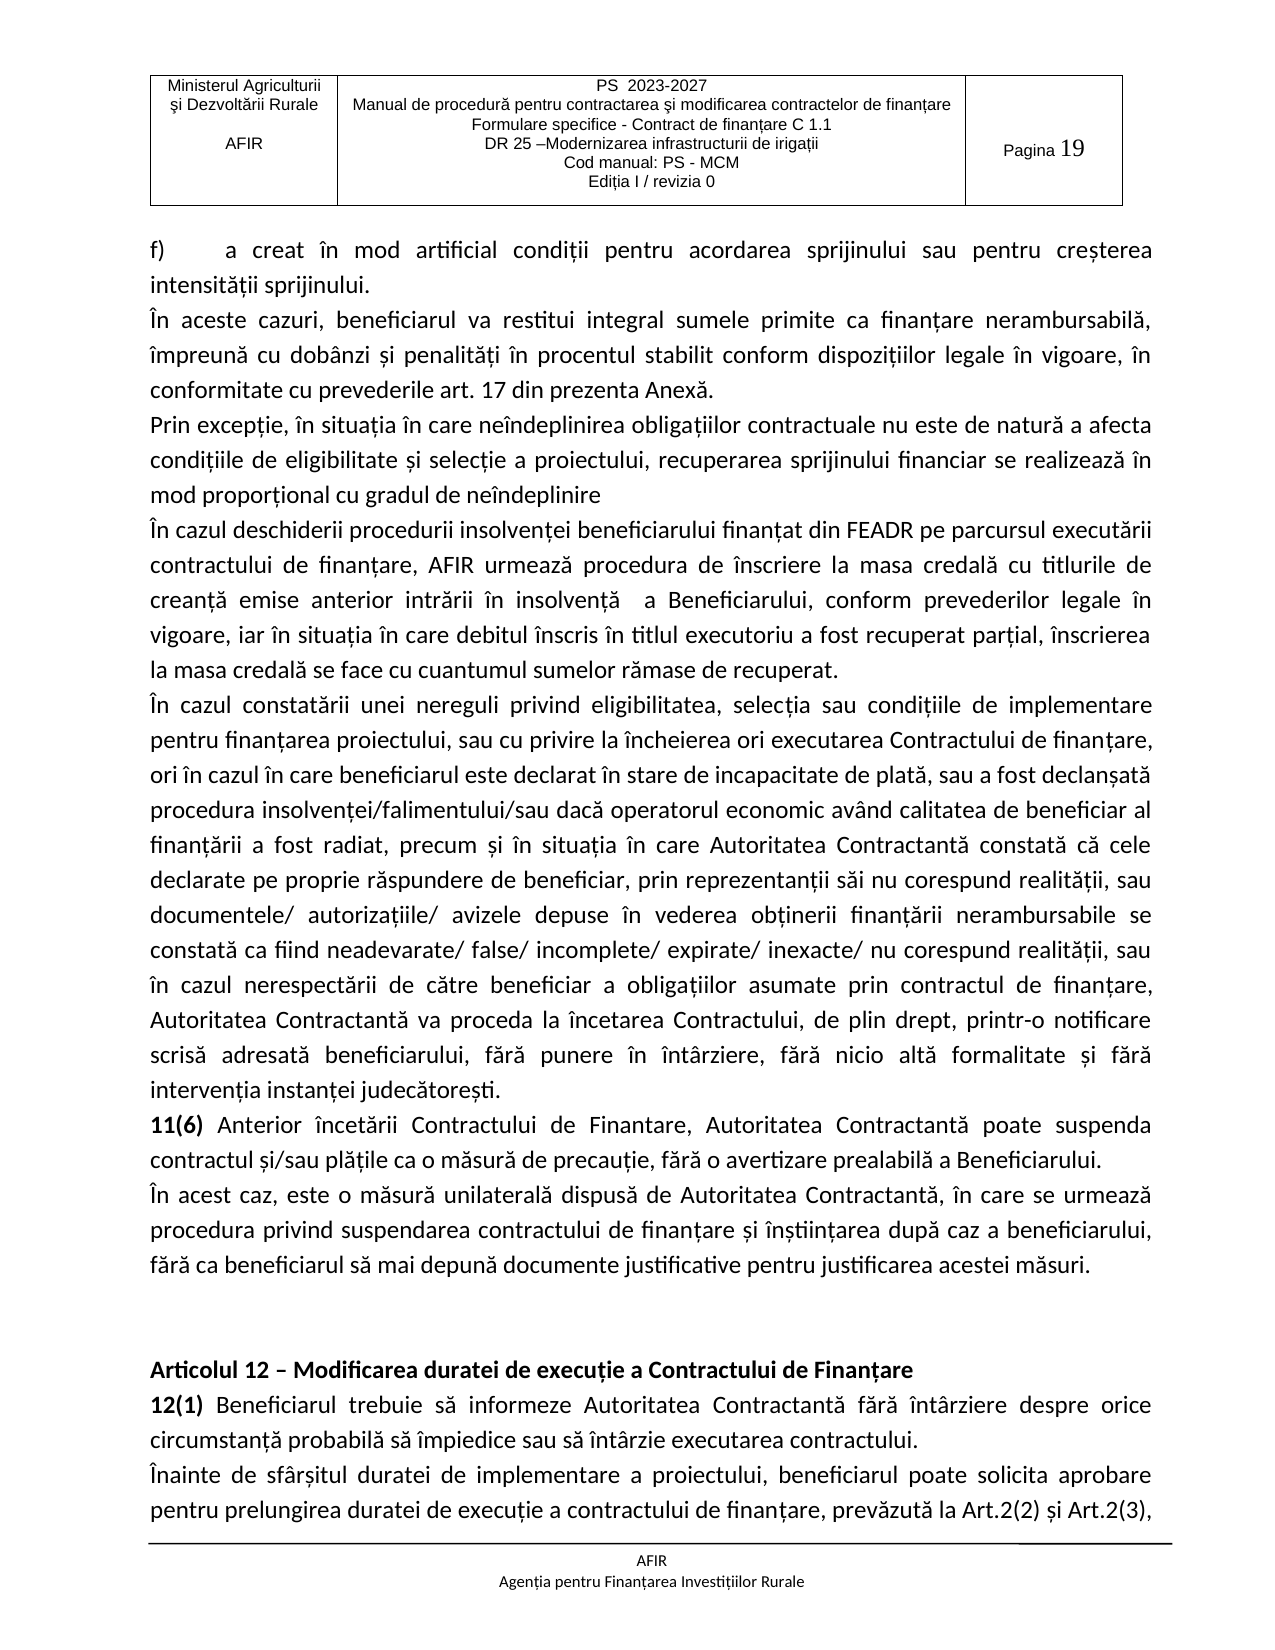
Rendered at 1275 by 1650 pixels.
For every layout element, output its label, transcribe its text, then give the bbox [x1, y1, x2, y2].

list a creat în mod artificial condiții pentru acordarea sprijinului sau pentru creșterea intensității sprijinului. [150, 234, 1153, 300]
text Prin excepție, în situația în care neîndeplinirea obligațiilor contractuale nu este de natură a afecta condiţiile de eligibilitate şi selecţie a proiectului, recuperarea sprijinului financiar se realizează în mod proporțional cu gradul de neîndeplinire [150, 409, 1153, 510]
text Articolul 12 – Modificarea duratei de execuţie a Contractului de Finanţare [150, 1354, 1153, 1385]
text 12(1) Beneficiarul trebuie să informeze Autoritatea Contractantă fără întârziere despre orice circumstanţă probabilă să împiedice sau să întârzie executarea contractului. [150, 1389, 1153, 1455]
text 11(6) Anterior încetării Contractului de Finantare, Autoritatea Contractantă poate suspenda contractul şi/sau plăţile ca o măsură de precauţie, fără o avertizare prealabilă a Beneficiarului. [150, 1109, 1153, 1175]
text În acest caz, este o măsură unilaterală dispusă de Autoritatea Contractantă, în care se urmează procedura privind suspendarea contractului de finanțare și înștiințarea după caz a beneficiarului, fără ca beneficiarul să mai depună documente justificative pentru justificarea acestei măsuri. [150, 1179, 1153, 1280]
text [150, 1459, 1153, 1525]
text În cazul constatării unei nereguli privind eligibilitatea, selecția sau condițiile de implementare pentru finanțarea proiectului, sau cu privire la încheierea ori executarea Contractului de finanțare, ori în cazul în care beneficiarul este declarat în stare de incapacitate de plată, sau a fost declanşată procedura insolvenței/falimentului/sau dacă operatorul economic având calitatea de beneficiar al finanțării a fost radiat, precum şi în situaţia în care Autoritatea Contractantă constată că cele declarate pe proprie răspundere de beneficiar, prin reprezentanţii săi nu corespund realităţii, sau documentele/ autorizaţiile/ avizele depuse în vederea obţinerii finanţării nerambursabile se constată ca fiind neadevarate/ false/ incomplete/ expirate/ inexacte/ nu corespund realităţii, sau în cazul nerespectării de către beneficiar a obligațiilor asumate prin contractul de finanțare, Autoritatea Contractantă va proceda la încetarea Contractului, de plin drept, printr-o notificare scrisă adresată beneficiarului, fără punere în întârziere, fără nicio altă formalitate şi fără intervenţia instanţei judecătoreşti. [150, 689, 1153, 1105]
text În cazul deschiderii procedurii insolvenței beneficiarului finanțat din FEADR pe parcursul executării contractului de finanțare, AFIR urmează procedura de înscriere la masa credală cu titlurile de creanţă emise anterior intrării în insolvenţă a Beneficiarului, conform prevederilor legale în vigoare, iar în situaţia în care debitul înscris în titlul executoriu a fost recuperat parţial, înscrierea la masa credală se face cu cuantumul sumelor rămase de recuperat. [150, 514, 1153, 685]
text În aceste cazuri, beneficiarul va restitui integral sumele primite ca finanţare nerambursabilă, împreună cu dobânzi şi penalităţi în procentul stabilit conform dispoziţiilor legale în vigoare, în conformitate cu prevederile art. 17 din prezenta Anexă. [150, 304, 1153, 405]
